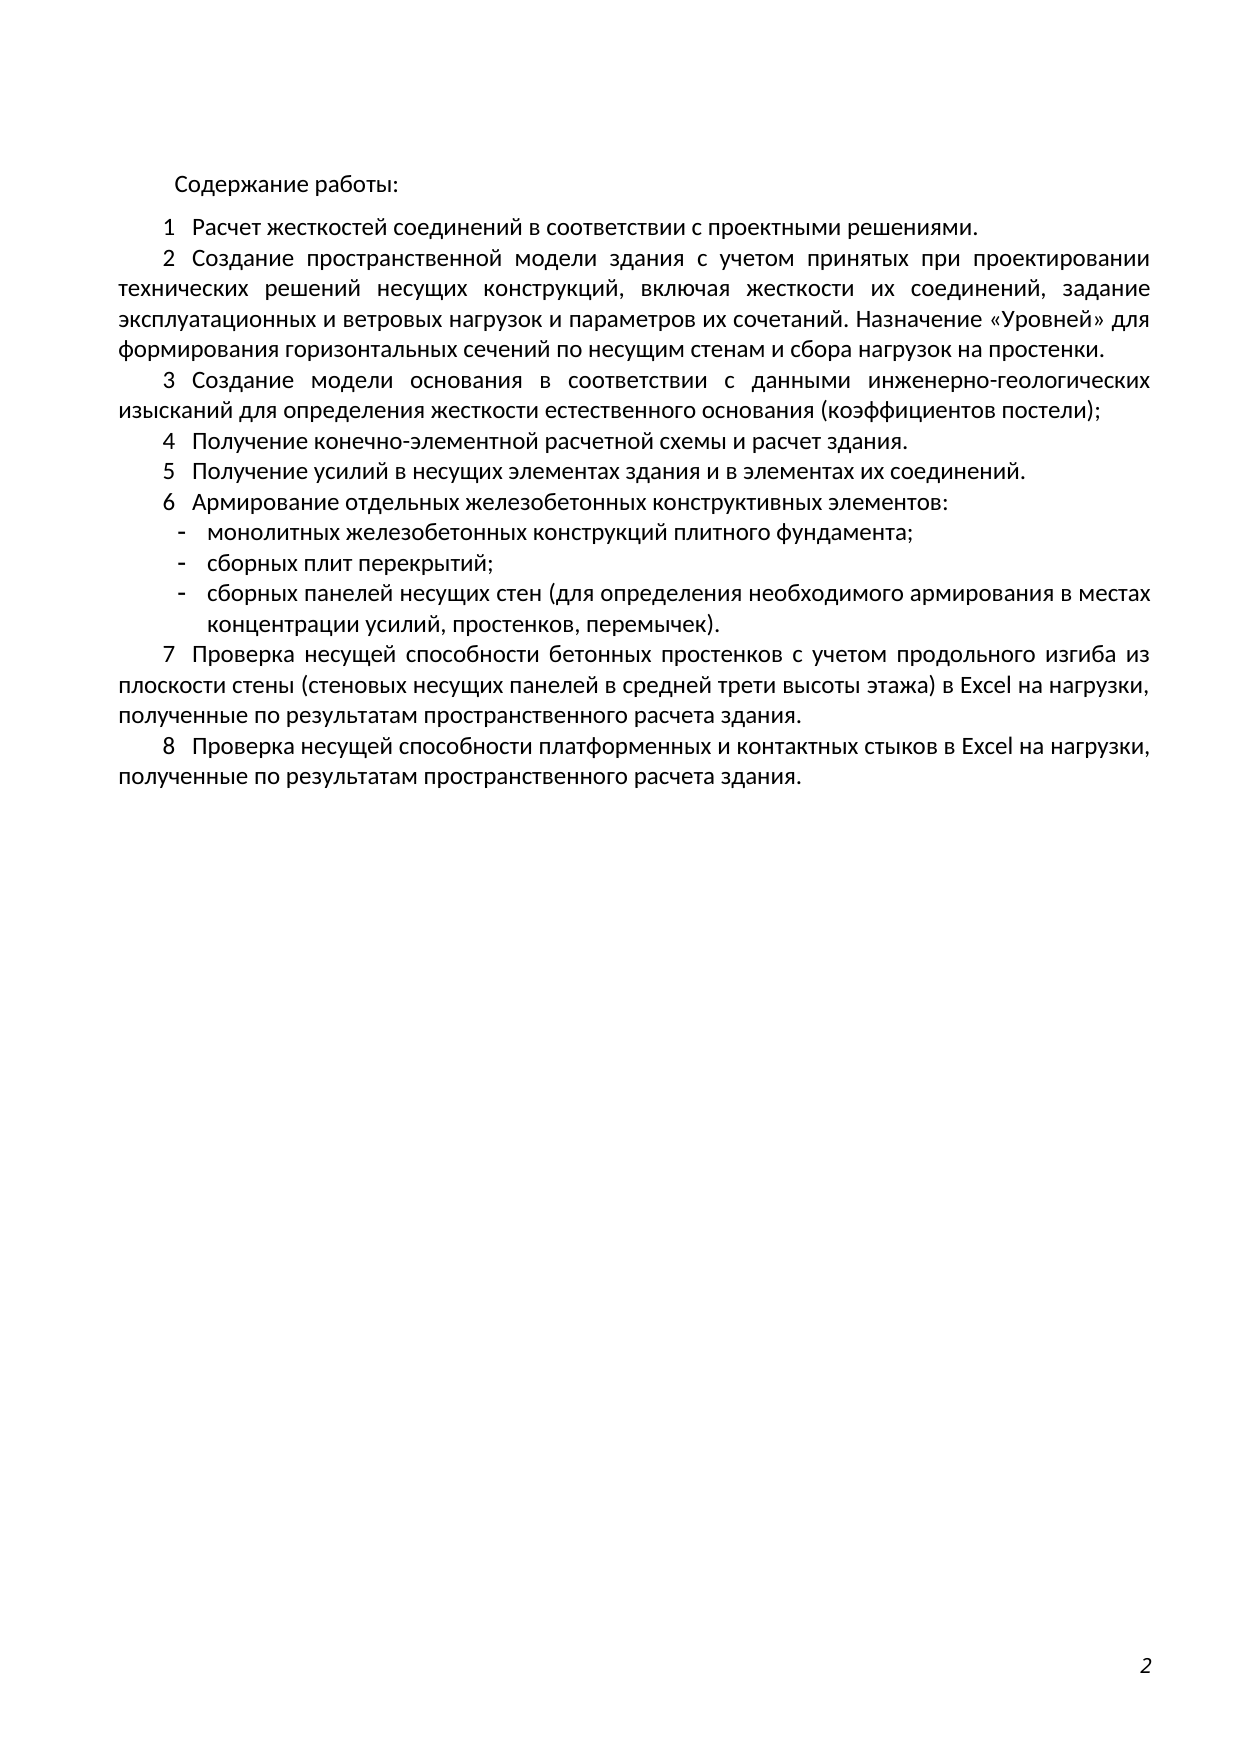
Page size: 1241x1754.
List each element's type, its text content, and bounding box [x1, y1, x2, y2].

list Получение конечно-элементной расчетной схемы и расчет здания. [118, 425, 1152, 455]
list Армирование отдельных железобетонных конструктивных элементов: [118, 486, 1152, 516]
list Проверка несущей способности платформенных и контактных стыков в Excel на нагрузки, полученные по результатам пространственного расчета здания. [118, 730, 1152, 791]
list сборных панелей несущих стен (для определения необходимого армирования в местах концентрации усилий, простенков, перемычек). [177, 577, 1152, 638]
list Расчет жесткостей соединений в соответствии с проектными решениями. [118, 211, 1152, 242]
list монолитных железобетонных конструкций плитного фундамента; [177, 516, 1152, 547]
list Создание модели основания в соответствии с данными инженерно-геологических изысканий для определения жесткости естественного основания (коэффициентов постели); [118, 364, 1152, 425]
list Проверка несущей способности бетонных простенков с учетом продольного изгиба из плоскости стены (стеновых несущих панелей в средней трети высоты этажа) в Excel на нагрузки, полученные по результатам пространственного расчета здания. [118, 638, 1152, 730]
list Создание пространственной модели здания с учетом принятых при проектировании технических решений несущих конструкций, включая жесткости их соединений, задание эксплуатационных и ветровых нагрузок и параметров их сочетаний. Назначение «Уровней» для формирования горизонтальных сечений по несущим стенам и сбора нагрузок на простенки. [118, 242, 1152, 364]
text Содержание работы: [117, 168, 1152, 199]
list сборных плит перекрытий; [177, 547, 1152, 577]
list Получение усилий в несущих элементах здания и в элементах их соединений. [118, 455, 1152, 486]
